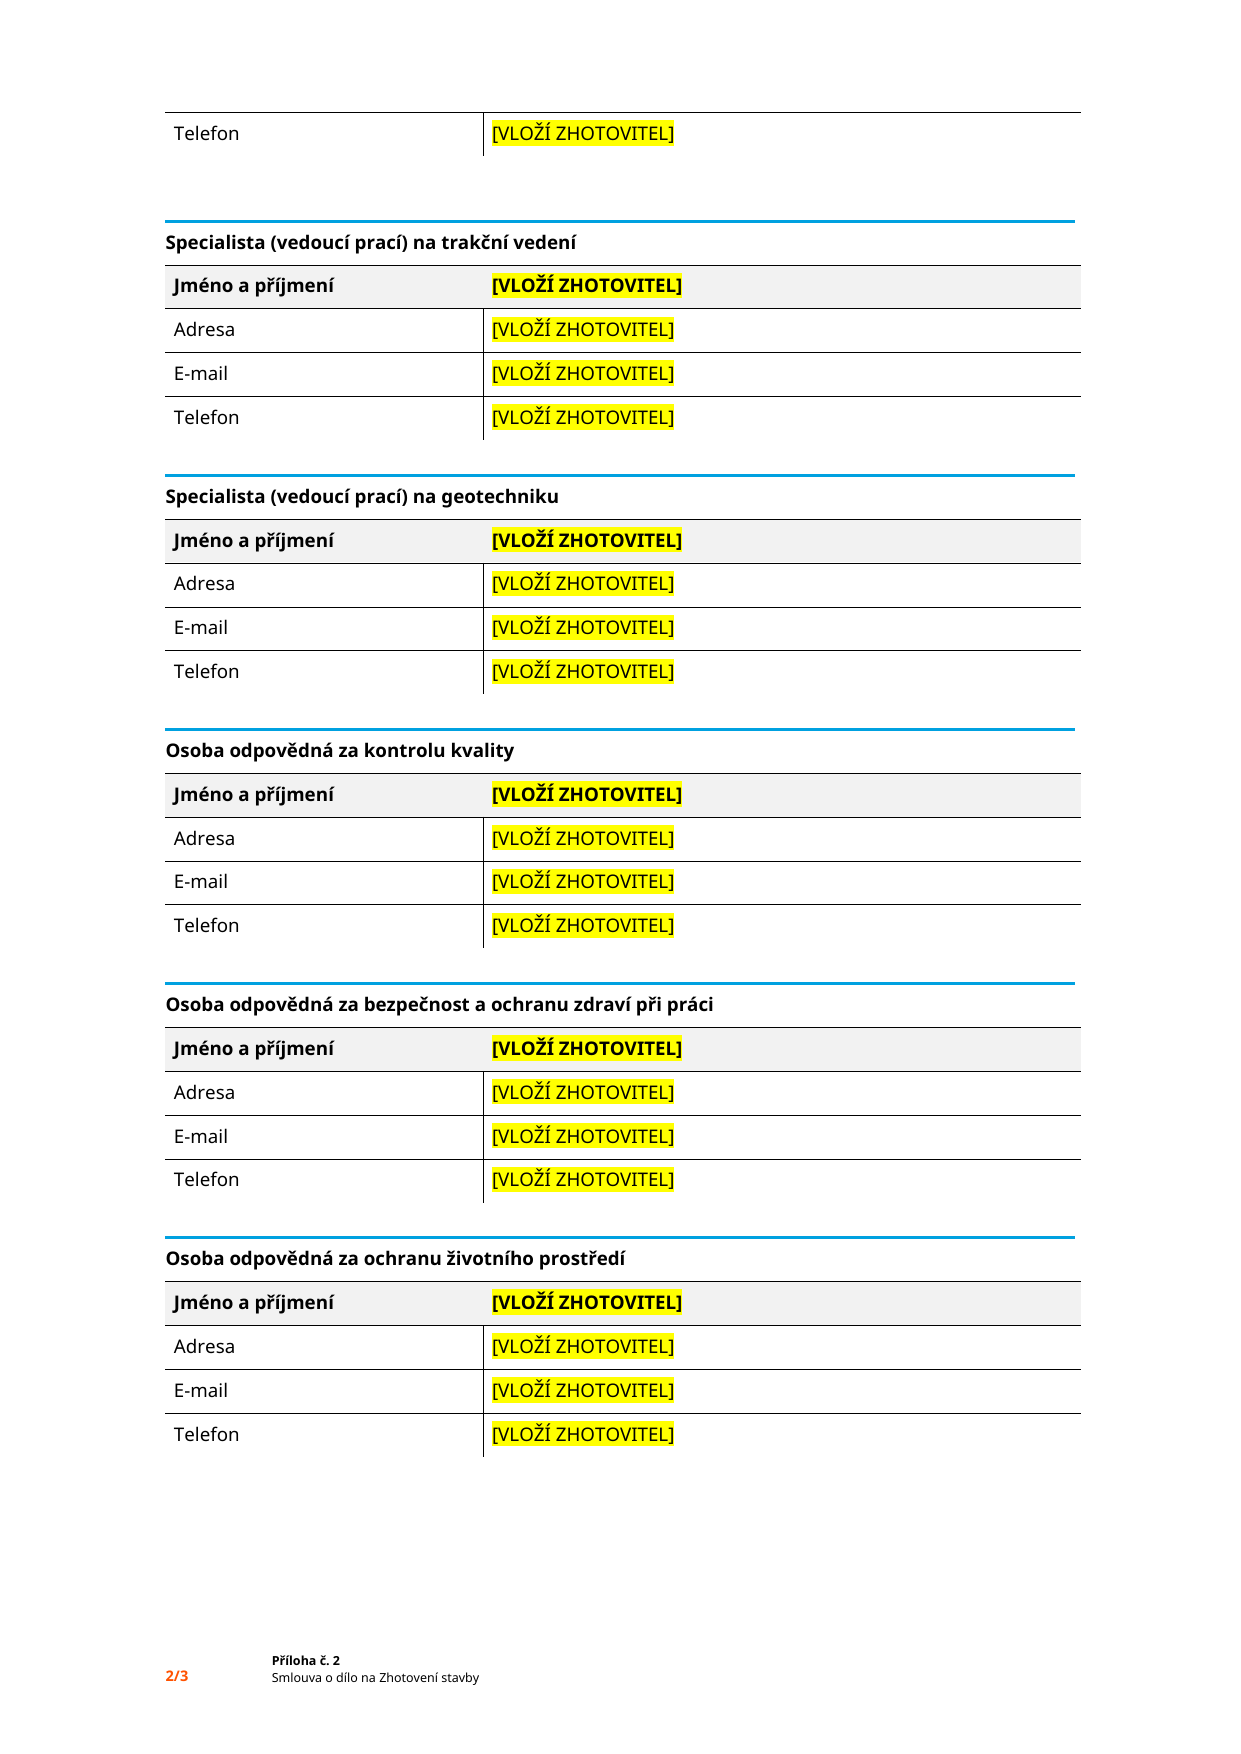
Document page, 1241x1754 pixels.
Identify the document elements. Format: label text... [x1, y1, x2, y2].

table_cell Telefon [165, 651, 483, 694]
table_cell [VLOŽÍ ZHOTOVITEL] [484, 1370, 1081, 1413]
table_cell [VLOŽÍ ZHOTOVITEL] [484, 1072, 1081, 1115]
table_cell [VLOŽÍ ZHOTOVITEL] [484, 651, 1081, 694]
table_cell [VLOŽÍ ZHOTOVITEL] [484, 1116, 1081, 1158]
table_cell [VLOŽÍ ZHOTOVITEL] [484, 113, 1081, 156]
table_cell Adresa [165, 1326, 483, 1369]
text Osoba odpovědná za bezpečnost a ochranu zdraví při práci [165, 985, 1075, 1017]
table_cell Telefon [165, 397, 483, 440]
table_cell Adresa [165, 309, 483, 352]
table_cell Telefon [165, 113, 483, 156]
table_header [VLOŽÍ ZHOTOVITEL] [484, 266, 1081, 308]
text Osoba odpovědná za ochranu životního prostředí [165, 1239, 1075, 1271]
table_cell [VLOŽÍ ZHOTOVITEL] [484, 353, 1081, 396]
table_cell Adresa [165, 564, 483, 606]
table_header Jméno a příjmení [165, 774, 484, 817]
table_cell E-mail [165, 1370, 483, 1413]
table_cell [VLOŽÍ ZHOTOVITEL] [484, 862, 1081, 904]
table_cell E-mail [165, 353, 483, 396]
table_cell E-mail [165, 1116, 483, 1158]
table_header Jméno a příjmení [165, 520, 484, 562]
table_cell [VLOŽÍ ZHOTOVITEL] [484, 905, 1081, 948]
table_header Jméno a příjmení [165, 1282, 484, 1325]
table_cell [VLOŽÍ ZHOTOVITEL] [484, 564, 1081, 606]
table_cell [VLOŽÍ ZHOTOVITEL] [484, 1326, 1081, 1369]
table_header [VLOŽÍ ZHOTOVITEL] [484, 1028, 1081, 1071]
table_header [VLOŽÍ ZHOTOVITEL] [484, 774, 1081, 817]
text Specialista (vedoucí prací) na geotechniku [165, 477, 1075, 509]
table_cell [VLOŽÍ ZHOTOVITEL] [484, 309, 1081, 352]
table_header [VLOŽÍ ZHOTOVITEL] [484, 520, 1081, 562]
table_cell E-mail [165, 862, 483, 904]
table_cell [VLOŽÍ ZHOTOVITEL] [484, 1160, 1081, 1202]
table_cell Telefon [165, 1414, 483, 1457]
table_header Jméno a příjmení [165, 266, 484, 308]
table_header [VLOŽÍ ZHOTOVITEL] [484, 1282, 1081, 1325]
table_cell E-mail [165, 608, 483, 650]
table_cell [VLOŽÍ ZHOTOVITEL] [484, 1414, 1081, 1457]
table_header Jméno a příjmení [165, 1028, 484, 1071]
table_cell Adresa [165, 1072, 483, 1115]
table_cell [VLOŽÍ ZHOTOVITEL] [484, 608, 1081, 650]
text Osoba odpovědná za kontrolu kvality [165, 731, 1075, 763]
text Specialista (vedoucí prací) na trakční vedení [165, 223, 1075, 254]
table_cell Adresa [165, 818, 483, 861]
table_cell [VLOŽÍ ZHOTOVITEL] [484, 818, 1081, 861]
table_cell Telefon [165, 1160, 483, 1202]
table_cell [VLOŽÍ ZHOTOVITEL] [484, 397, 1081, 440]
table_cell Telefon [165, 905, 483, 948]
